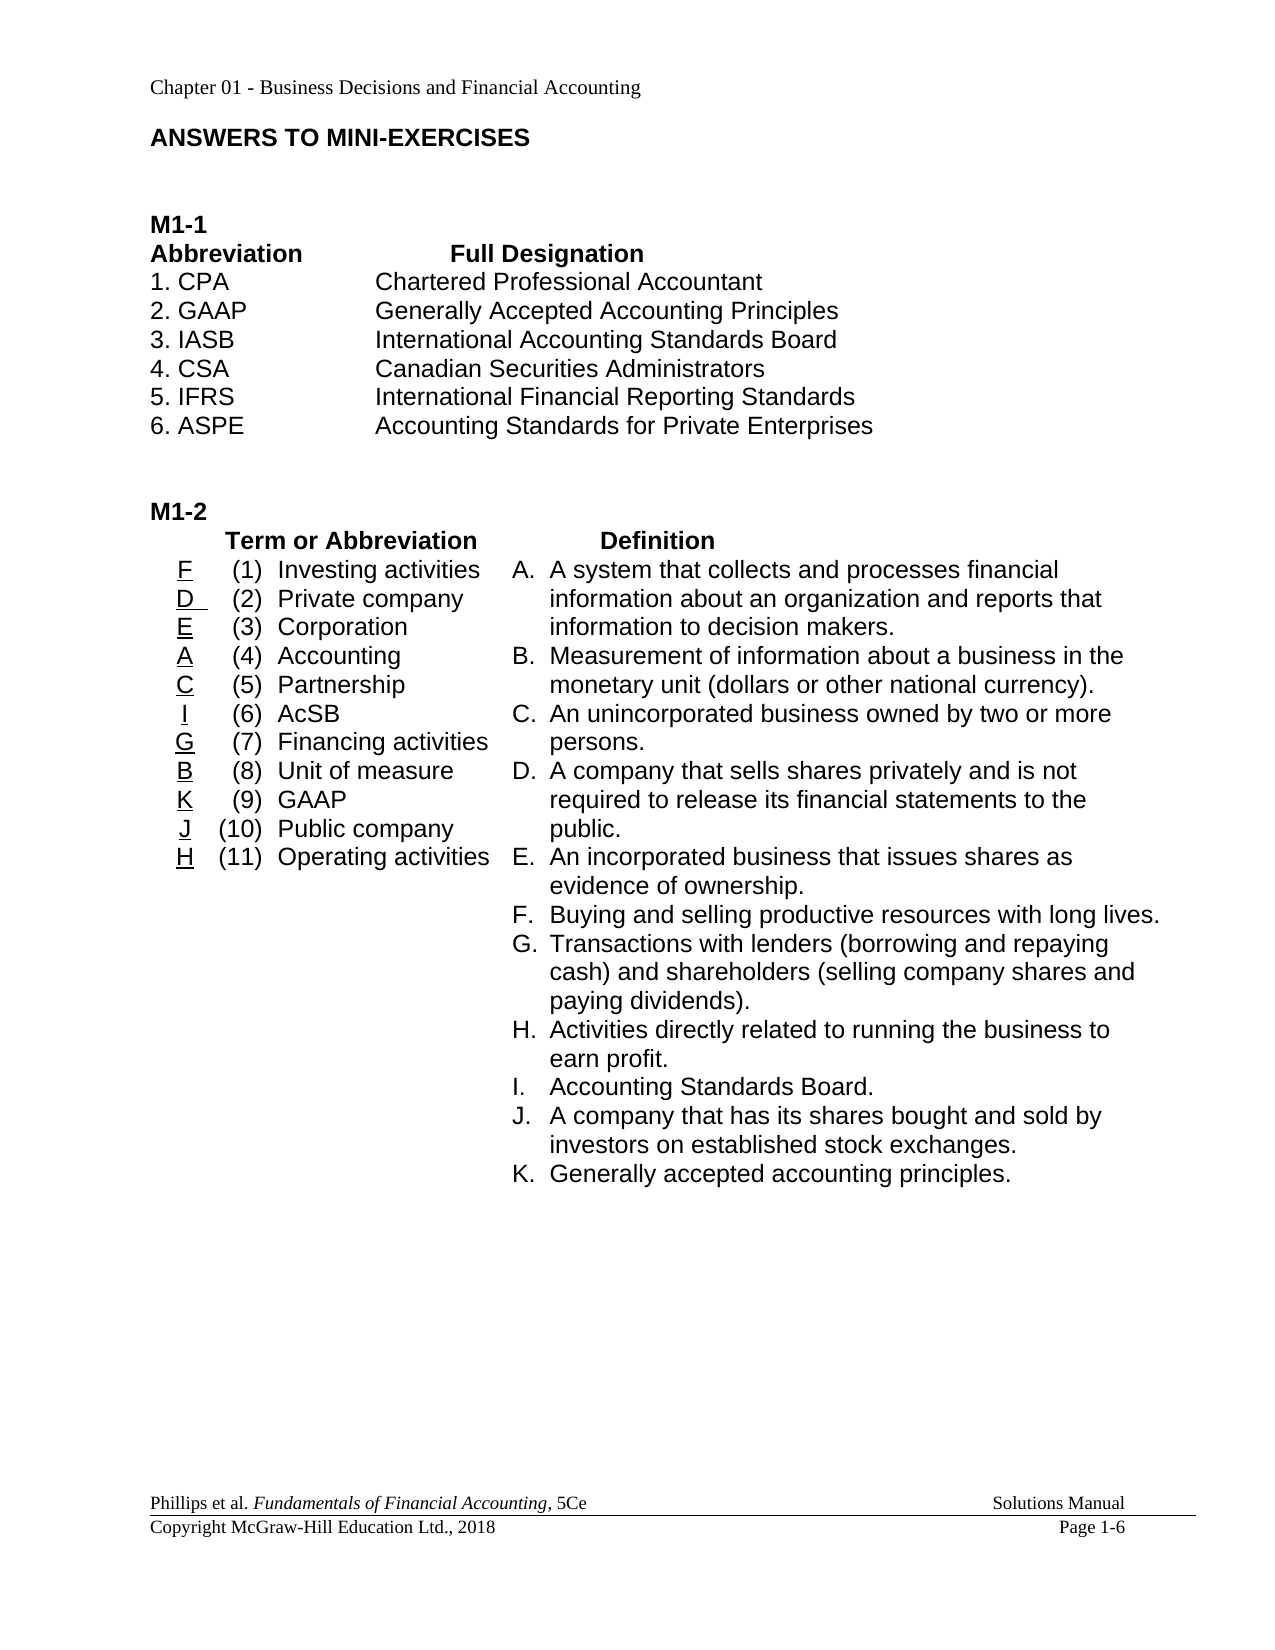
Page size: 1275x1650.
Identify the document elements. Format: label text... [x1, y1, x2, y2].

text Abbreviation Full Designation [150, 238, 1196, 267]
text 4. CSA Canadian Securities Administrators [150, 353, 1196, 382]
text 3. IASB International Accounting Standards Board [150, 325, 1196, 353]
table_header A system that collects and processes financial information about an organization and reports that information to decision makers. Measurement of information about a business in the monetary unit (dollars or other national currency). An unincorporated business owned by two or more persons. A company that sells shares privately and is not required to release its financial statements to the public. An incorporated business that issues shares as evidence of ownership. Buying and selling productive resources with long lives. Transactions with lenders (borrowing and repaying cash) and shareholders (selling company shares and paying dividends). Activities directly related to running the business to earn profit. Accounting Standards Board. A company that has its shares bought and sold by investors on established stock exchanges. Generally accepted accounting principles. [504, 555, 1174, 1211]
text ANSWERS TO MINI-EXERCISES [150, 123, 1196, 152]
text 6. ASPE Accounting Standards for Private Enterprises [150, 411, 1196, 440]
text M1-1 [150, 210, 1196, 238]
text M1-2 [150, 497, 1196, 526]
text 1. CPA Chartered Professional Accountant [150, 267, 1196, 296]
text 5. IFRS International Financial Reporting Standards [150, 382, 1196, 411]
text 2. GAAP Generally Accepted Accounting Principles [150, 296, 1196, 325]
table_header Investing activities Private company Corporation Accounting Partnership AcSB Financing activities Unit of measure GAAP Public company Operating activities [270, 555, 504, 1211]
table_header F D E A C I G B K J H [161, 555, 208, 1211]
text Term or Abbreviation Definition [150, 526, 1196, 555]
table_header (1) (2) (3) (4) (5) (6) (7) (8) (9) (10) (11) [208, 555, 270, 1211]
